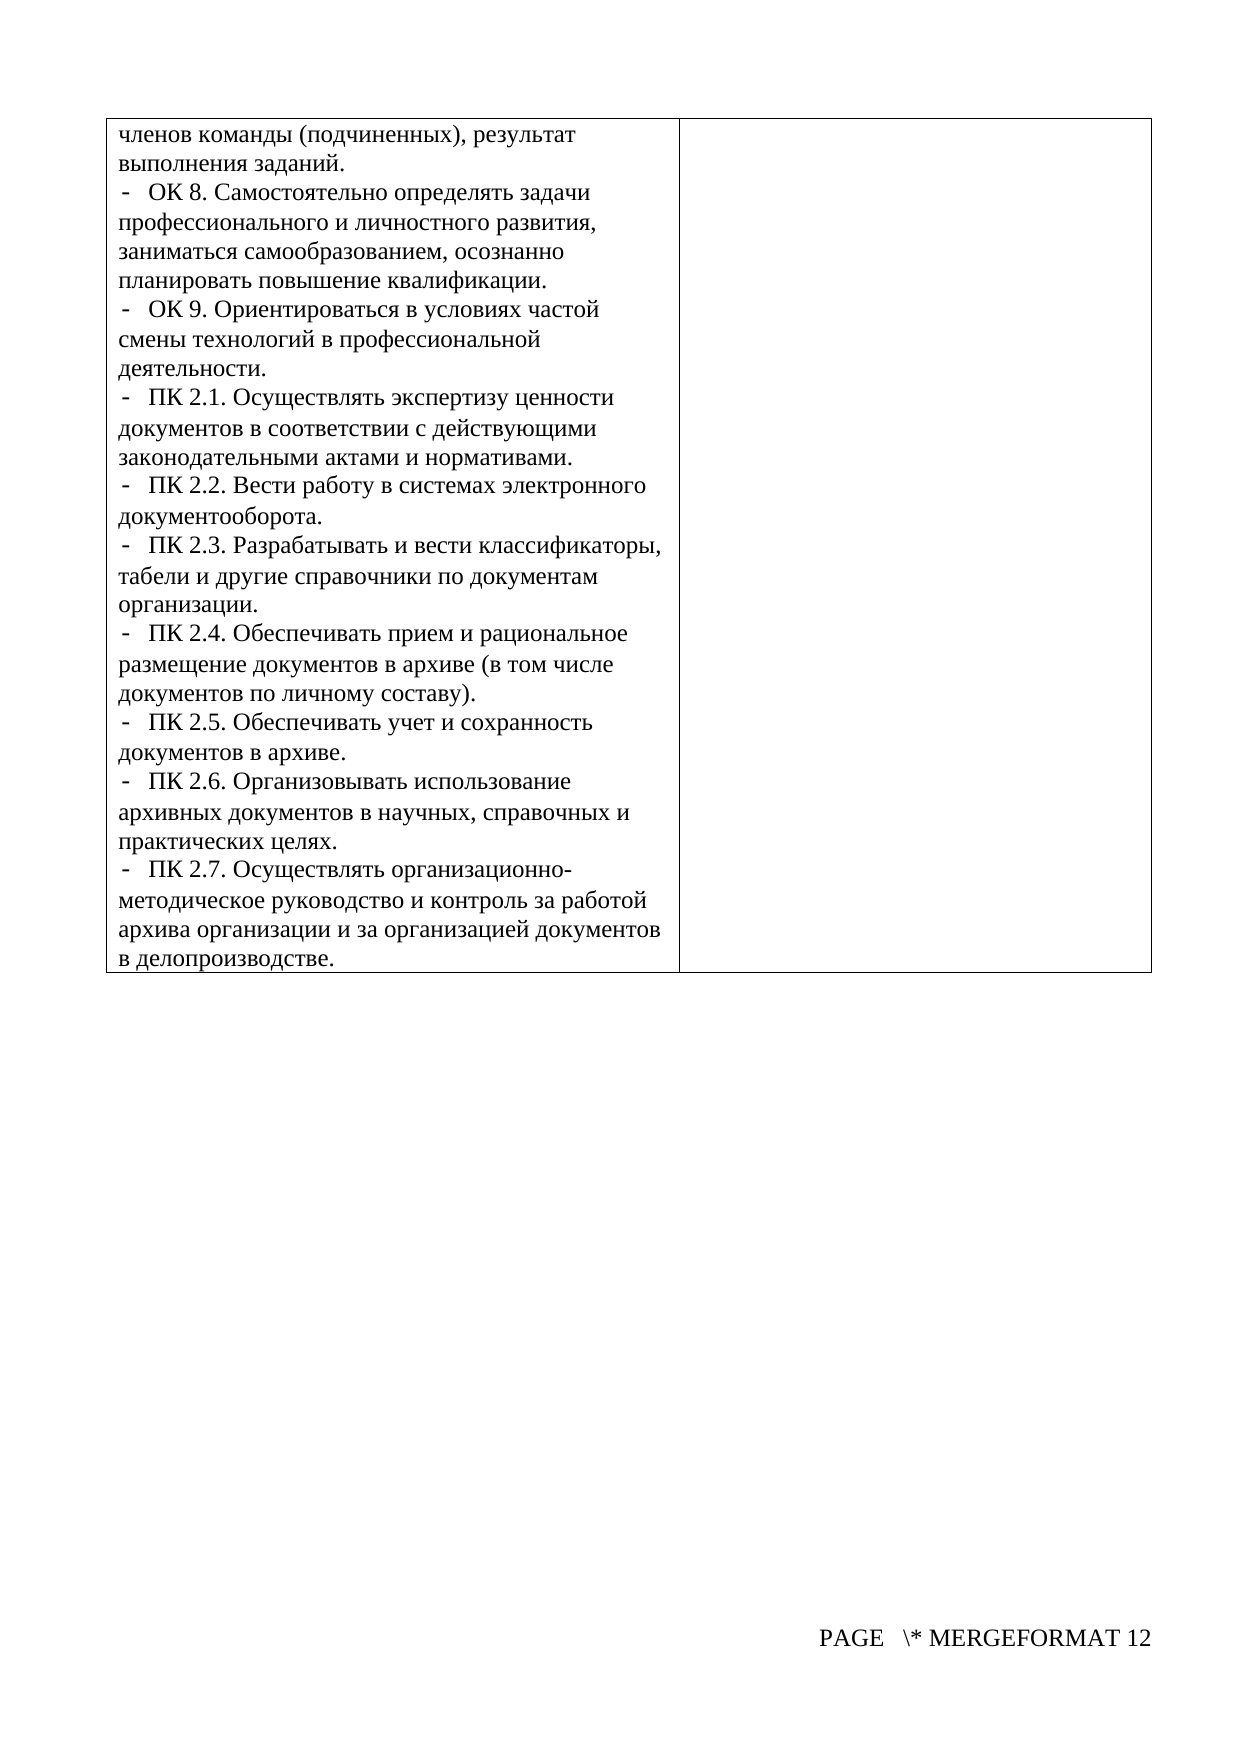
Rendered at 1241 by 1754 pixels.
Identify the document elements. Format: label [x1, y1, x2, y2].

table_cell [680, 119, 1151, 972]
table_cell [107, 119, 679, 972]
